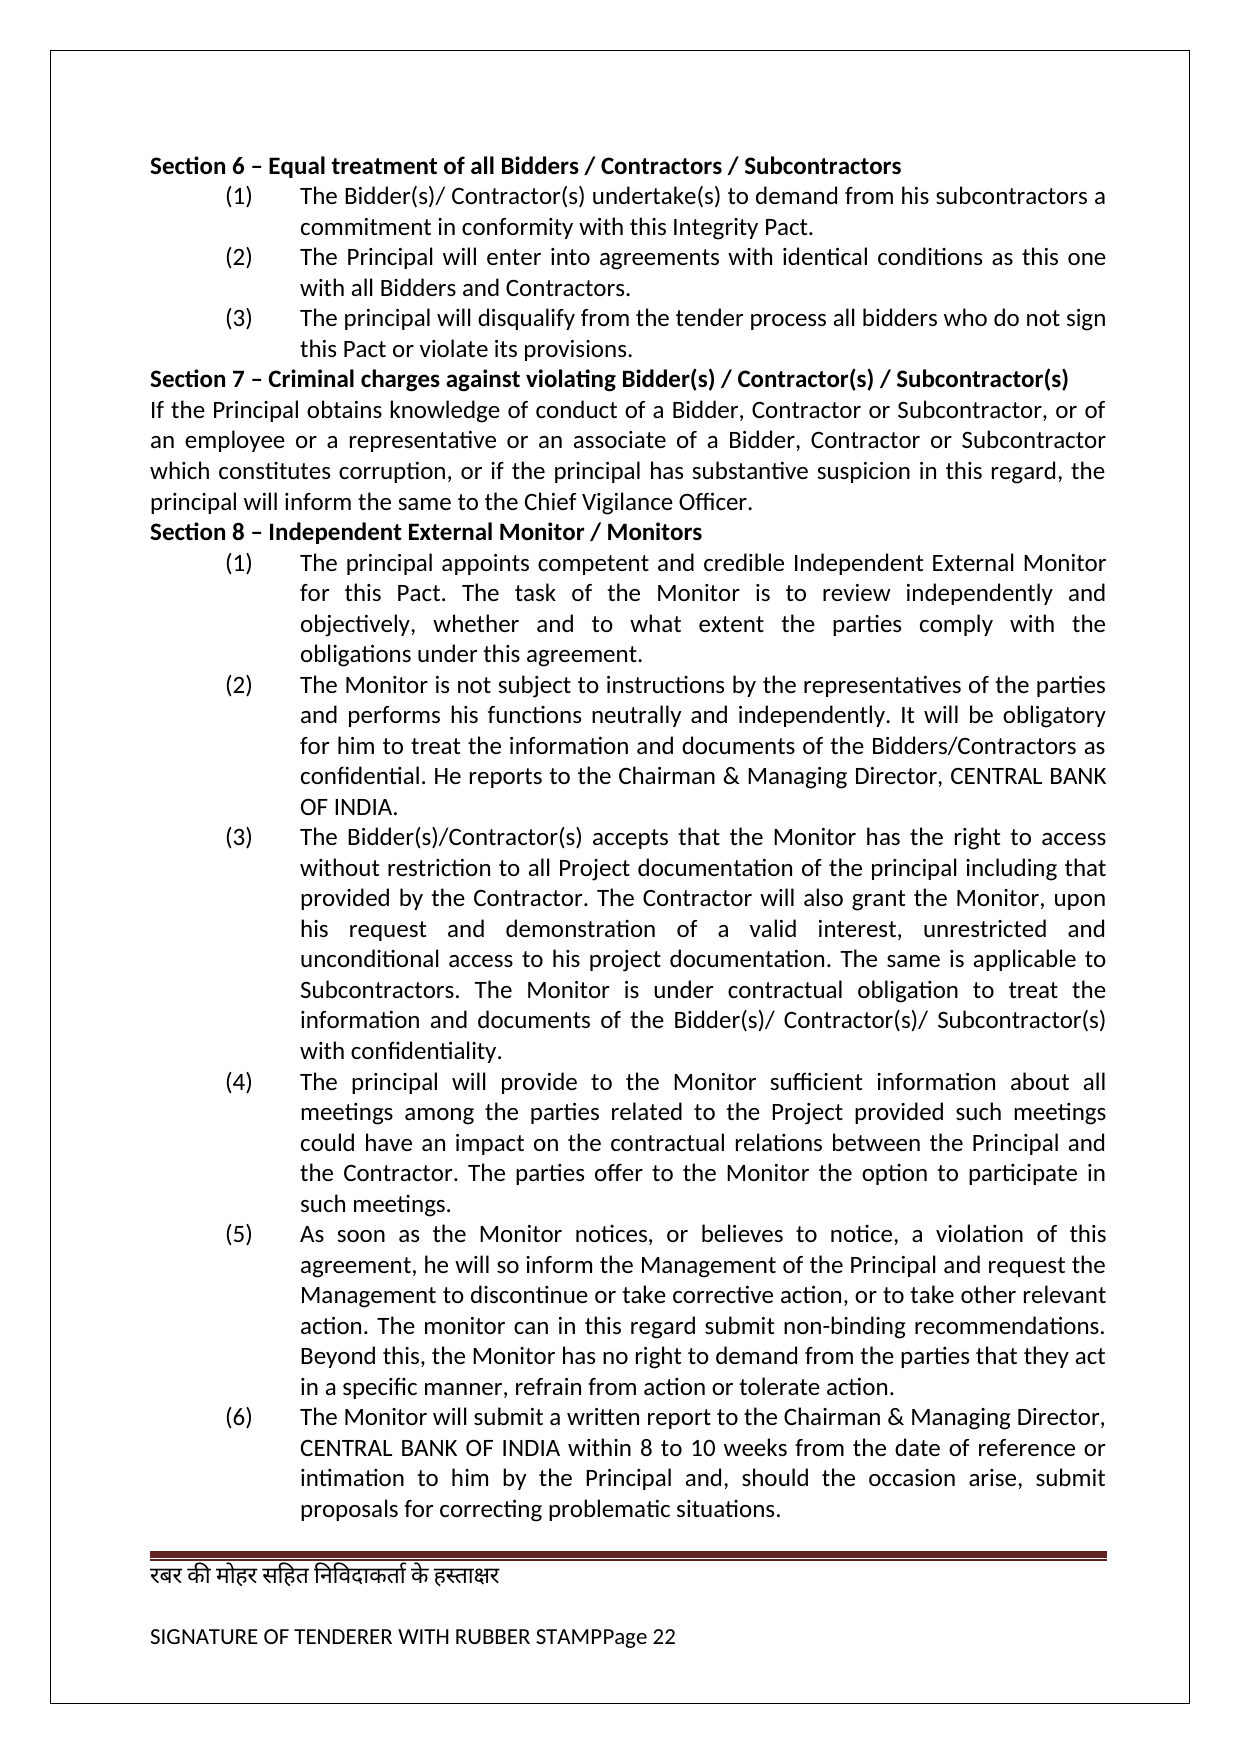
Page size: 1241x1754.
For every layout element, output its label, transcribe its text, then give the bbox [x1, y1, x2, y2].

text Section 6 – Equal treatment of all Bidders / Contractors / Subcontractors [150, 150, 1107, 181]
text Section 8 – Independent External Monitor / Monitors [150, 516, 1107, 547]
text (3) The principal will disqualify from the tender process all bidders who do not sign this Pact or violate its provisions. [225, 303, 1107, 364]
text If the Principal obtains knowledge of conduct of a Bidder, Contractor or Subcontractor, or of an employee or a representative or an associate of a Bidder, Contractor or Subcontractor which constitutes corruption, or if the principal has substantive suspicion in this regard, the principal will inform the same to the Chief Vigilance Officer. [150, 394, 1107, 516]
text (3) The Bidder(s)/Contractor(s) accepts that the Monitor has the right to access without restriction to all Project documentation of the principal including that provided by the Contractor. The Contractor will also grant the Monitor, upon his request and demonstration of a valid interest, unrestricted and unconditional access to his project documentation. The same is applicable to Subcontractors. The Monitor is under contractual obligation to treat the information and documents of the Bidder(s)/ Contractor(s)/ Subcontractor(s) with confidentiality. [225, 821, 1107, 1066]
text (5) As soon as the Monitor notices, or believes to notice, a violation of this agreement, he will so inform the Management of the Principal and request the Management to discontinue or take corrective action, or to take other relevant action. The monitor can in this regard submit non-binding recommendations. Beyond this, the Monitor has no right to demand from the parties that they act in a specific manner, refrain from action or tolerate action. [225, 1218, 1107, 1401]
text (4) The principal will provide to the Monitor sufficient information about all meetings among the parties related to the Project provided such meetings could have an impact on the contractual relations between the Principal and the Contractor. The parties offer to the Monitor the option to participate in such meetings. [225, 1066, 1107, 1218]
text (1) The principal appoints competent and credible Independent External Monitor for this Pact. The task of the Monitor is to review independently and objectively, whether and to what extent the parties comply with the obligations under this agreement. [225, 547, 1107, 669]
text (1) The Bidder(s)/ Contractor(s) undertake(s) to demand from his subcontractors a commitment in conformity with this Integrity Pact. [225, 181, 1107, 242]
text Section 7 – Criminal charges against violating Bidder(s) / Contractor(s) / Subcontractor(s) [150, 364, 1107, 394]
text (2) The Principal will enter into agreements with identical conditions as this one with all Bidders and Contractors. [225, 242, 1107, 303]
text (2) The Monitor is not subject to instructions by the representatives of the parties and performs his functions neutrally and independently. It will be obligatory for him to treat the information and documents of the Bidders/Contractors as confidential. He reports to the Chairman & Managing Director, CENTRAL BANK OF INDIA. [225, 669, 1107, 821]
text (6) The Monitor will submit a written report to the Chairman & Managing Director, CENTRAL BANK OF INDIA within 8 to 10 weeks from the date of reference or intimation to him by the Principal and, should the occasion arise, submit proposals for correcting problematic situations. [225, 1401, 1107, 1523]
